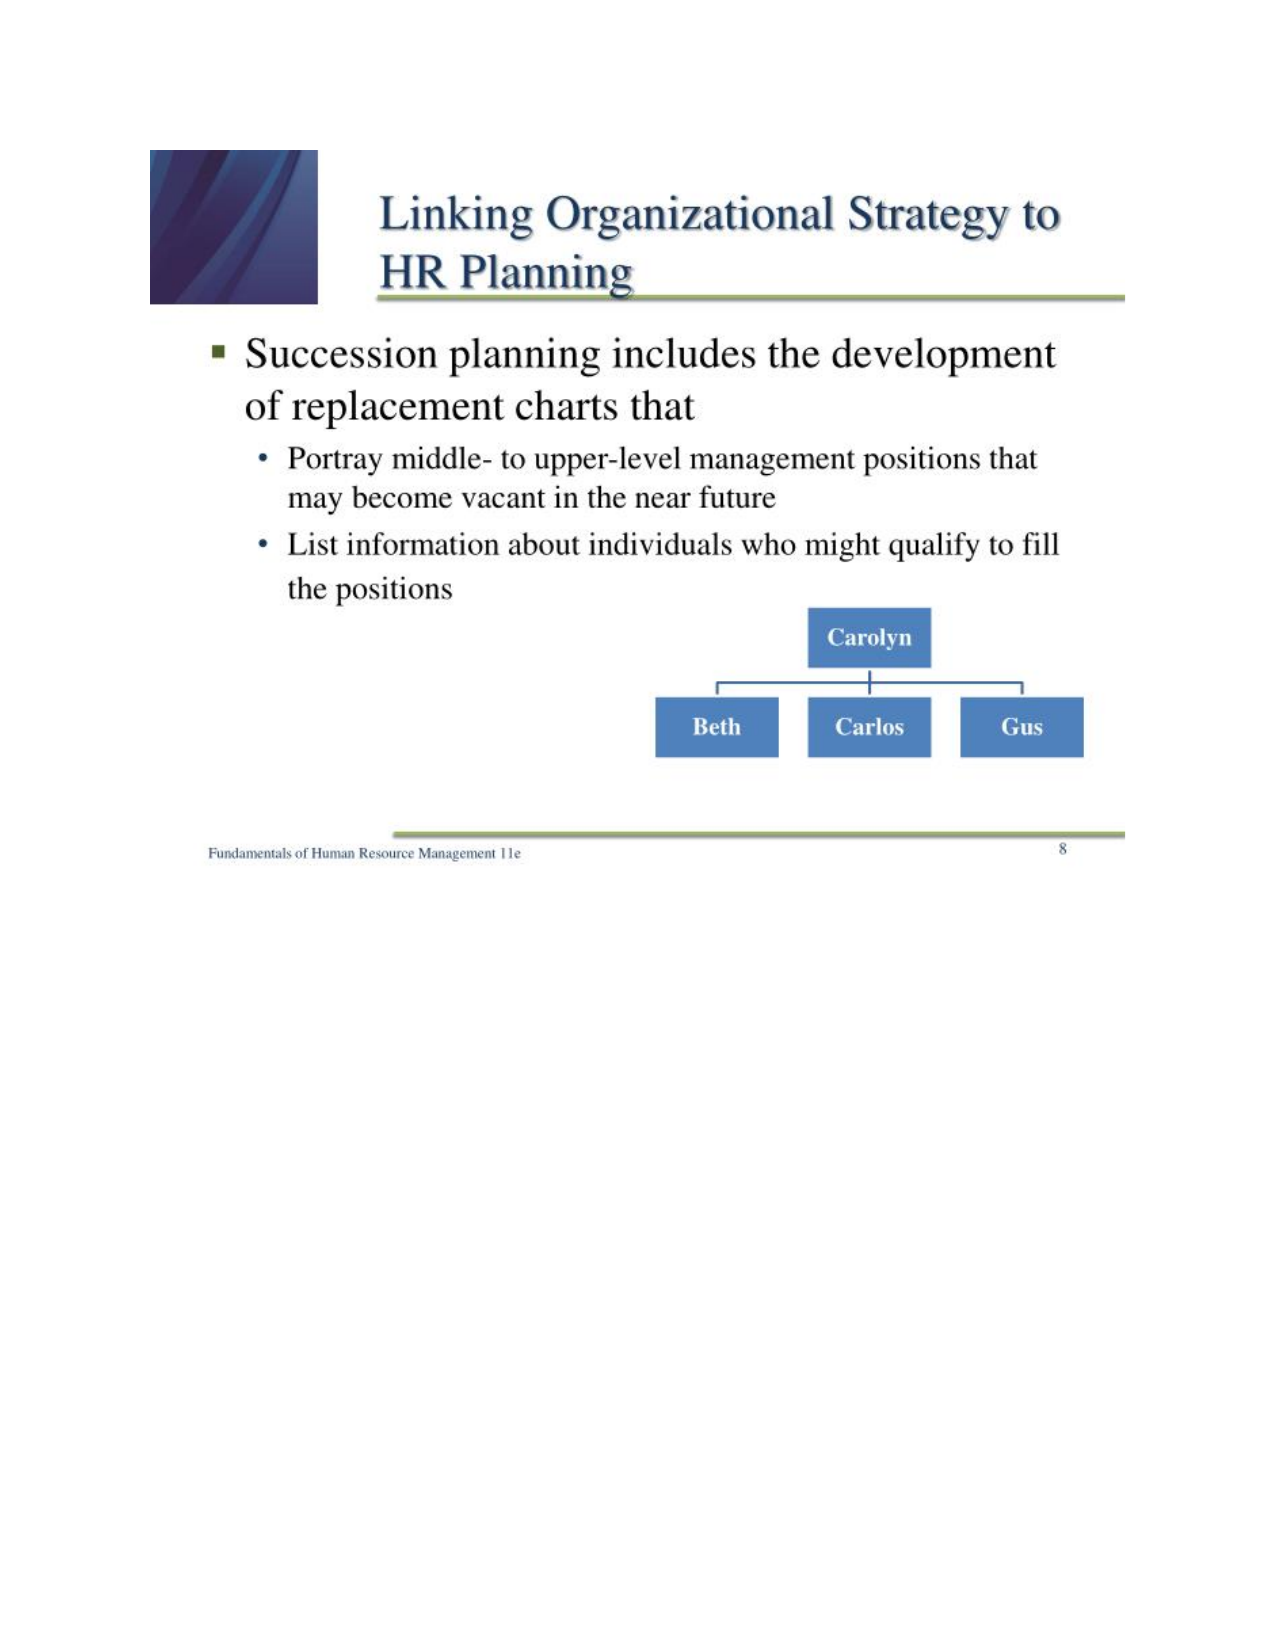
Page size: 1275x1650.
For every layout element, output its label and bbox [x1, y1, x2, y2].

picture [150, 150, 1125, 882]
